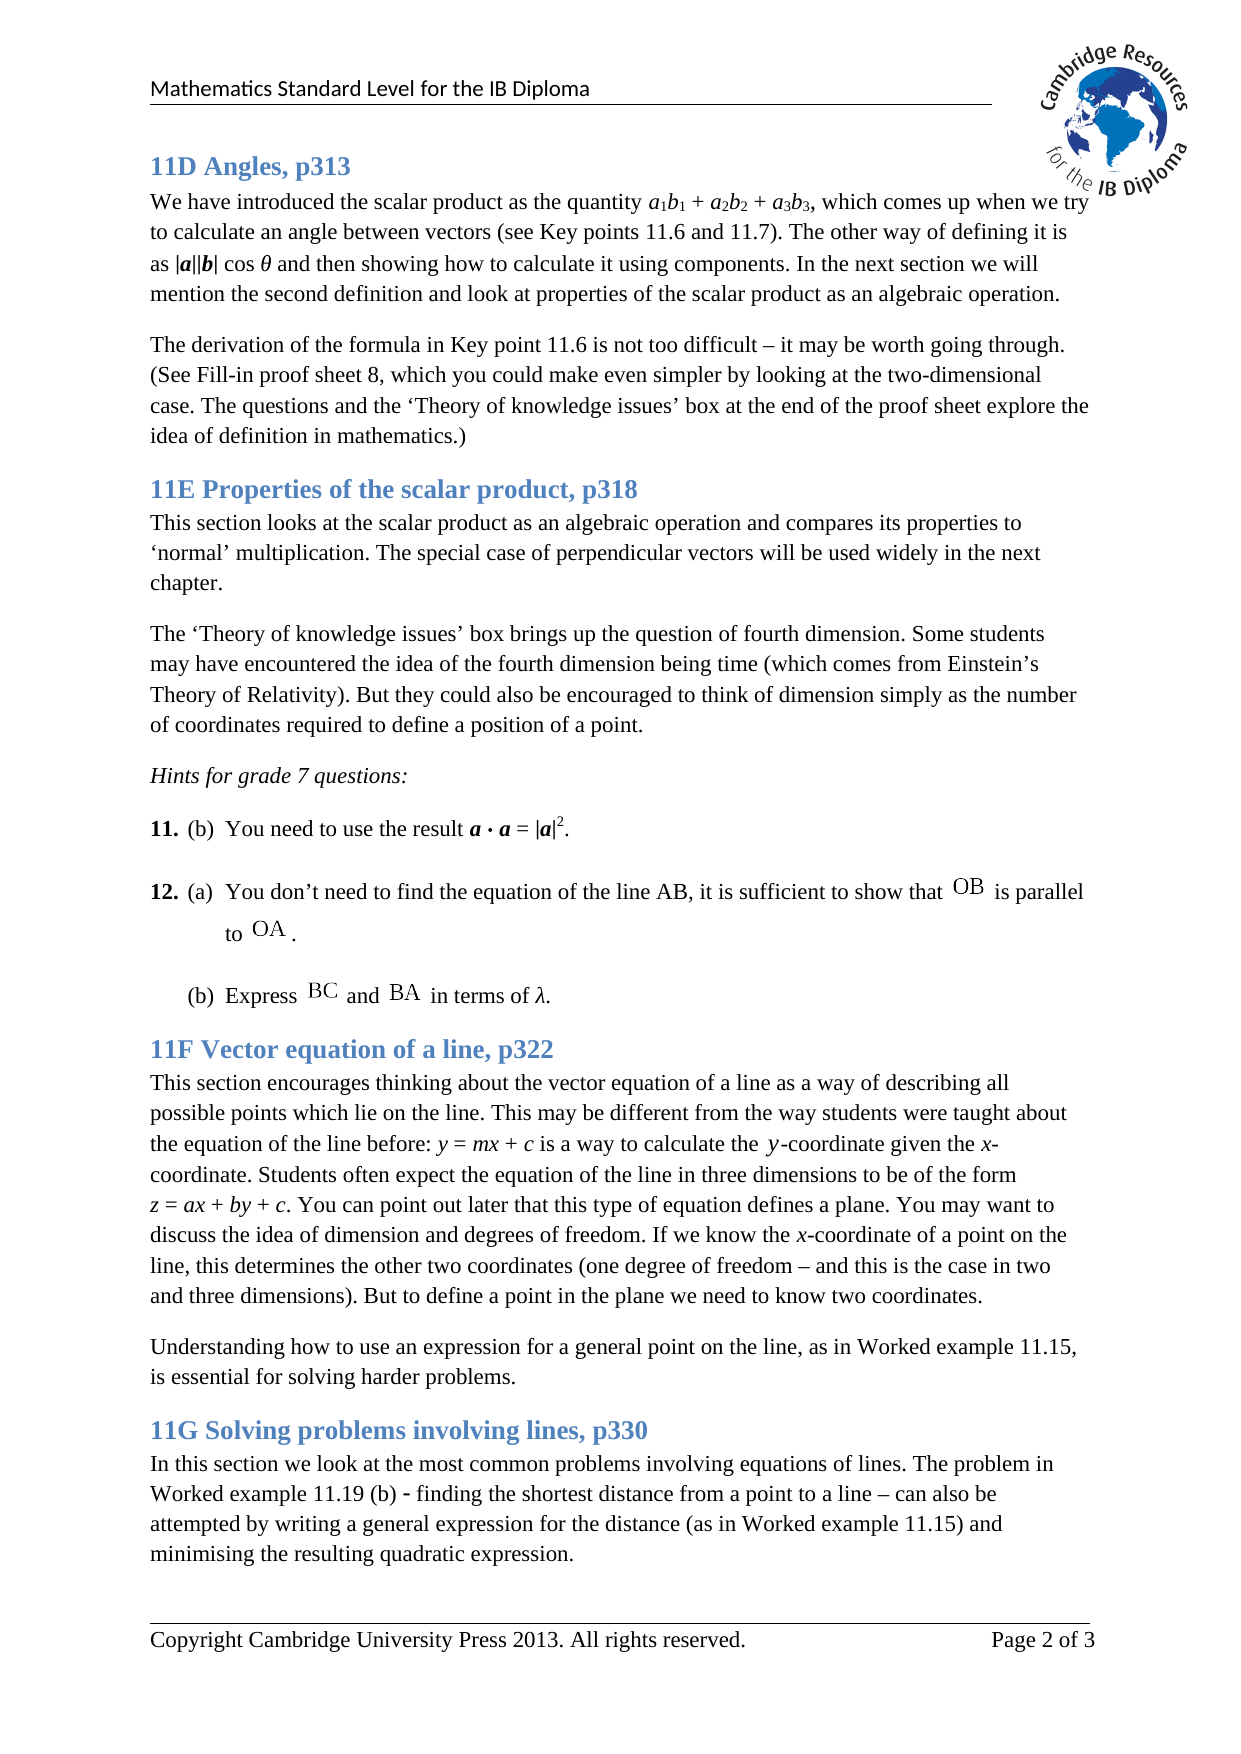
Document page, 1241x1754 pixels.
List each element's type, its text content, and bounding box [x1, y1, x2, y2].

subtitle 11E Properties of the scalar product, p318 [150, 473, 1090, 504]
text The ‘Theory of knowledge issues’ box brings up the question of fourth dimension. Some students may have encountered the idea of the fourth dimension being time (which comes from Einstein’s Theory of Relativity). But they could also be encouraged to think of dimension simply as the number of coordinates required to define a position of a point. [150, 620, 1090, 737]
subtitle 11D Angles, p313 [150, 150, 1090, 181]
picture [1040, 43, 1188, 197]
text The derivation of the formula in Key point 11.6 is not too difficult – it may be worth going through. (See Fill-in proof sheet 8, which you could make even simpler by looking at the two-dimensional case. The questions and the ‘Theory of knowledge issues’ box at the end of the proof sheet explore the idea of definition in mathematics.) [150, 331, 1090, 448]
subtitle 11F Vector equation of a line, p322 [150, 1033, 1090, 1064]
text This section encourages thinking about the vector equation of a line as a way of describing all possible points which lie on the line. This may be different from the way students were taught about the equation of the line before: y = mx + c is a way to calculate the -coordinate given the x-coordinate. Students often expect the equation of the line in three dimensions to be of the form z = ax + by + c. You can point out later that this type of equation defines a plane. You may want to discuss the idea of dimension and degrees of freedom. If we know the x-coordinate of a point on the line, this determines the other two coordinates (one degree of freedom – and this is the case in two and three dimensions). But to define a point in the plane we need to know two coordinates. [150, 1069, 1090, 1308]
text 12. (a) You don’t need to find the equation of the line AB, it is sufficient to show that is parallel to . [150, 867, 1090, 946]
text This section looks at the scalar product as an algebraic operation and compares its properties to ‘normal’ multiplication. The special case of perpendicular vectors will be used widely in the next chapter. [150, 509, 1090, 596]
text (b) Express and in terms of λ. [187, 971, 1090, 1009]
text 11. (b) You need to use the result a ⋅ a = |a|2. [150, 813, 1090, 842]
text We have introduced the scalar product as the quantity a1b1 + a2b2 + a3b3, which comes up when we try to calculate an angle between vectors (see Key points 11.6 and 11.7). The other way of defining it is as |a||b| cos θ and then showing how to calculate it using components. In the next section we will mention the second definition and look at properties of the scalar product as an algebraic operation. [150, 186, 1090, 307]
subtitle 11G Solving problems involving lines, p330 [150, 1414, 1090, 1445]
text In this section we look at the most common problems involving equations of lines. The problem in Worked example 11.19 (b) finding the shortest distance from a point to a line – can also be attempted by writing a general expression for the distance (as in Worked example 11.15) and minimising the resulting quadratic expression. [150, 1450, 1090, 1567]
text Understanding how to use an expression for a general point on the line, as in Worked example 11.15, is essential for solving harder problems. [150, 1333, 1090, 1389]
text Hints for grade 7 questions: [150, 762, 1090, 788]
